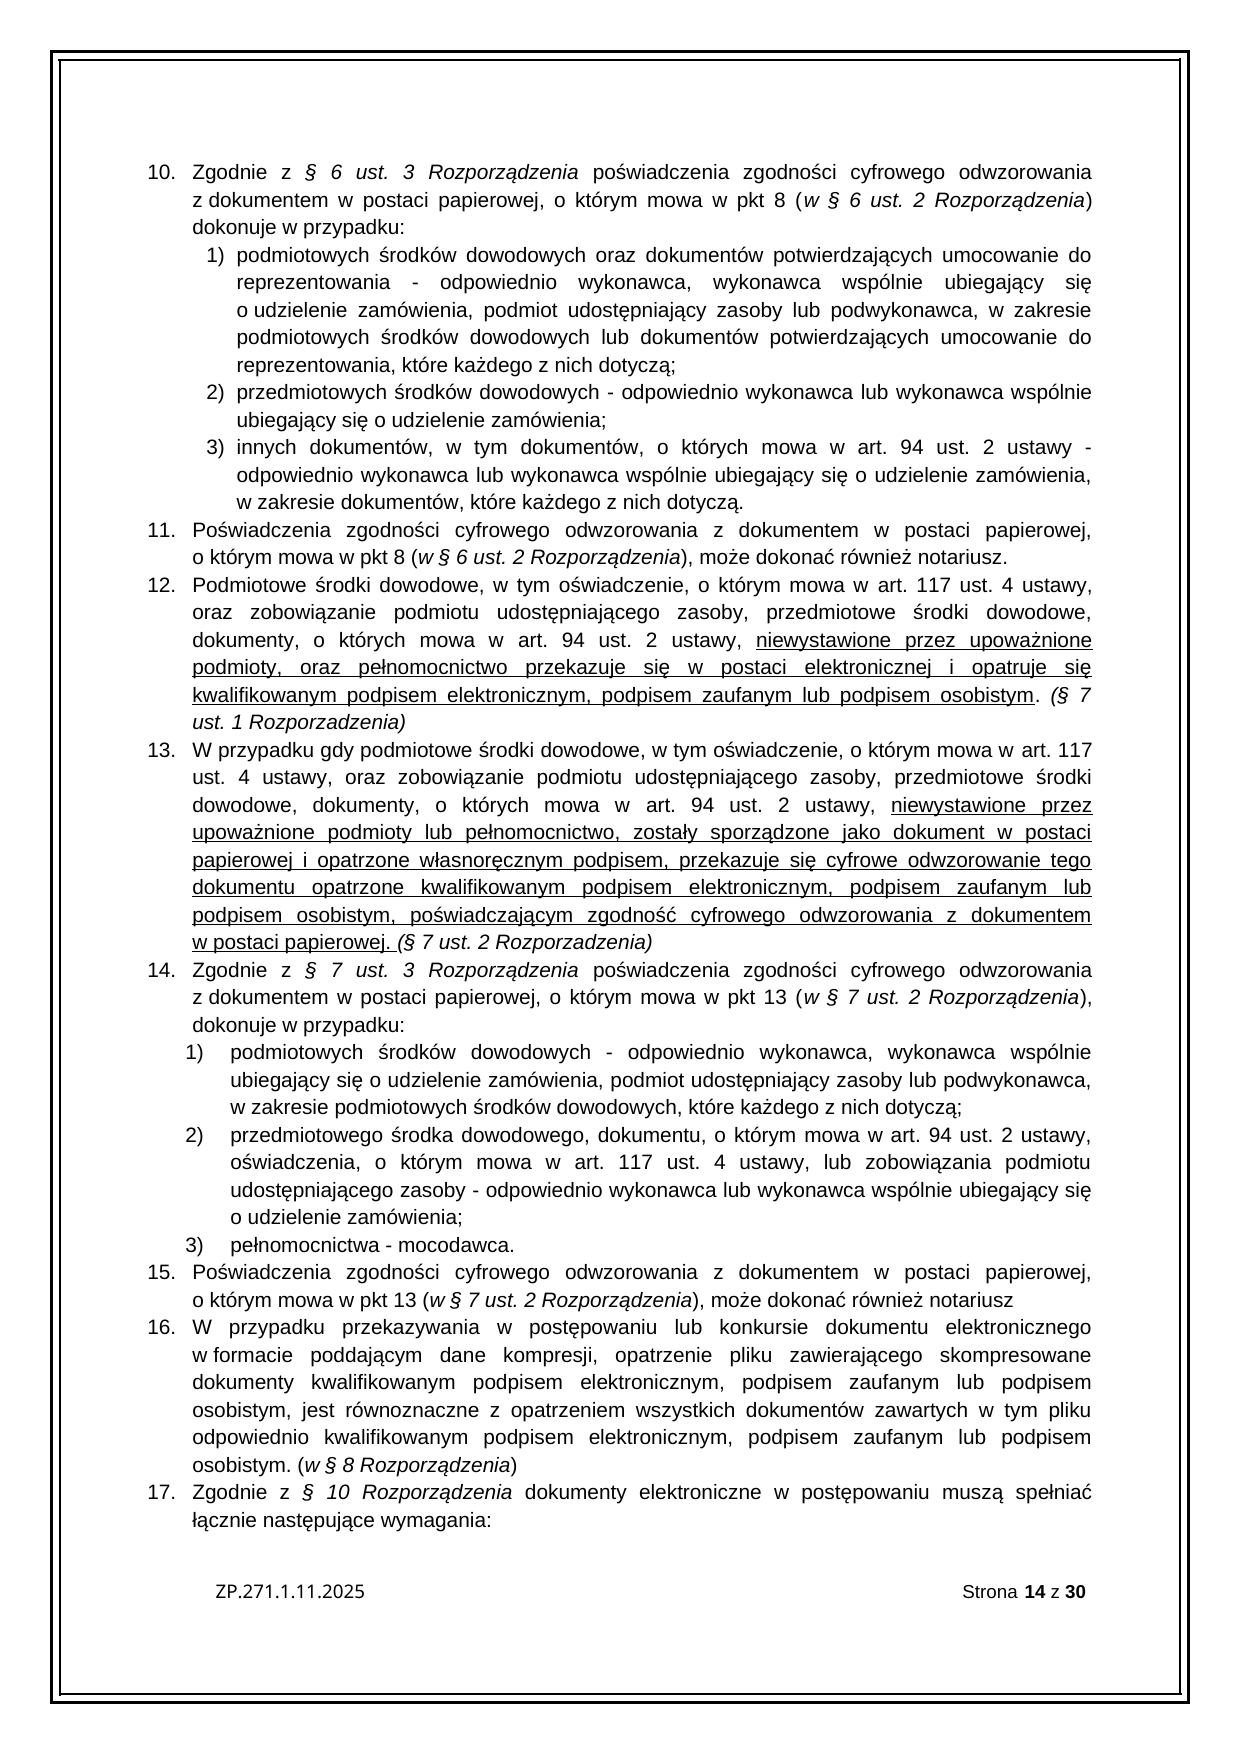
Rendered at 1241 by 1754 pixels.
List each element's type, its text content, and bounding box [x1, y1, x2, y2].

list Zgodnie z § 6 ust. 3 Rozporządzenia poświadczenia zgodności cyfrowego odwzorowania z dokumentem w postaci papierowej, o którym mowa w pkt 8 (w § 6 ust. 2 Rozporządzenia) dokonuje w przypadku: [147, 160, 1092, 239]
list podmiotowych środków dowodowych oraz dokumentów potwierdzających umocowanie do reprezentowania - odpowiednio wykonawca, wykonawca wspólnie ubiegający się o udzielenie zamówienia, podmiot udostępniający zasoby lub podwykonawca, w zakresie podmiotowych środków dowodowych lub dokumentów potwierdzających umocowanie do reprezentowania, które każdego z nich dotyczą; [206, 243, 1092, 377]
list Zgodnie z § 10 Rozporządzenia dokumenty elektroniczne w postępowaniu muszą spełniać łącznie następujące wymagania: [147, 1480, 1092, 1532]
list innych dokumentów, w tym dokumentów, o których mowa w art. 94 ust. 2 ustawy - odpowiednio wykonawca lub wykonawca wspólnie ubiegający się o udzielenie zamówienia, w zakresie dokumentów, które każdego z nich dotyczą. [206, 435, 1092, 514]
list W przypadku przekazywania w postępowaniu lub konkursie dokumentu elektronicznego w formacie poddającym dane kompresji, opatrzenie pliku zawierającego skompresowane dokumenty kwalifikowanym podpisem elektronicznym, podpisem zaufanym lub podpisem osobistym, jest równoznaczne z opatrzeniem wszystkich dokumentów zawartych w tym pliku odpowiednio kwalifikowanym podpisem elektronicznym, podpisem zaufanym lub podpisem osobistym. (w § 8 Rozporządzenia) [147, 1315, 1092, 1477]
list Poświadczenia zgodności cyfrowego odwzorowania z dokumentem w postaci papierowej, o którym mowa w pkt 13 (w § 7 ust. 2 Rozporządzenia), może dokonać również notariusz [147, 1260, 1092, 1312]
list Podmiotowe środki dowodowe, w tym oświadczenie, o którym mowa w art. 117 ust. 4 ustawy, oraz zobowiązanie podmiotu udostępniającego zasoby, przedmiotowe środki dowodowe, dokumenty, o których mowa w art. 94 ust. 2 ustawy, niewystawione przez upoważnione podmioty, oraz pełnomocnictwo przekazuje się w postaci elektronicznej i opatruje się kwalifikowanym podpisem elektronicznym, podpisem zaufanym lub podpisem osobistym. (§ 7 ust. 1 Rozporzadzenia) [147, 573, 1092, 734]
list Zgodnie z § 7 ust. 3 Rozporządzenia poświadczenia zgodności cyfrowego odwzorowania z dokumentem w postaci papierowej, o którym mowa w pkt 13 (w § 7 ust. 2 Rozporządzenia), dokonuje w przypadku: [147, 958, 1092, 1037]
list Poświadczenia zgodności cyfrowego odwzorowania z dokumentem w postaci papierowej, o którym mowa w pkt 8 (w § 6 ust. 2 Rozporządzenia), może dokonać również notariusz. [147, 518, 1092, 569]
list przedmiotowych środków dowodowych - odpowiednio wykonawca lub wykonawca wspólnie ubiegający się o udzielenie zamówienia; [206, 380, 1092, 432]
list W przypadku gdy podmiotowe środki dowodowe, w tym oświadczenie, o którym mowa w art. 117 ust. 4 ustawy, oraz zobowiązanie podmiotu udostępniającego zasoby, przedmiotowe środki dowodowe, dokumenty, o których mowa w art. 94 ust. 2 ustawy, niewystawione przez upoważnione podmioty lub pełnomocnictwo, zostały sporządzone jako dokument w postaci papierowej i opatrzone własnoręcznym podpisem, przekazuje się cyfrowe odwzorowanie tego dokumentu opatrzone kwalifikowanym podpisem elektronicznym, podpisem zaufanym lub podpisem osobistym, poświadczającym zgodność cyfrowego odwzorowania z dokumentem w postaci papierowej. (§ 7 ust. 2 Rozporzadzenia) [147, 738, 1092, 954]
list pełnomocnictwa - mocodawca. [185, 1233, 1092, 1257]
list przedmiotowego środka dowodowego, dokumentu, o którym mowa w art. 94 ust. 2 ustawy, oświadczenia, o którym mowa w art. 117 ust. 4 ustawy, lub zobowiązania podmiotu udostępniającego zasoby - odpowiednio wykonawca lub wykonawca wspólnie ubiegający się o udzielenie zamówienia; [185, 1123, 1092, 1229]
list podmiotowych środków dowodowych - odpowiednio wykonawca, wykonawca wspólnie ubiegający się o udzielenie zamówienia, podmiot udostępniający zasoby lub podwykonawca, w zakresie podmiotowych środków dowodowych, które każdego z nich dotyczą; [185, 1040, 1092, 1119]
